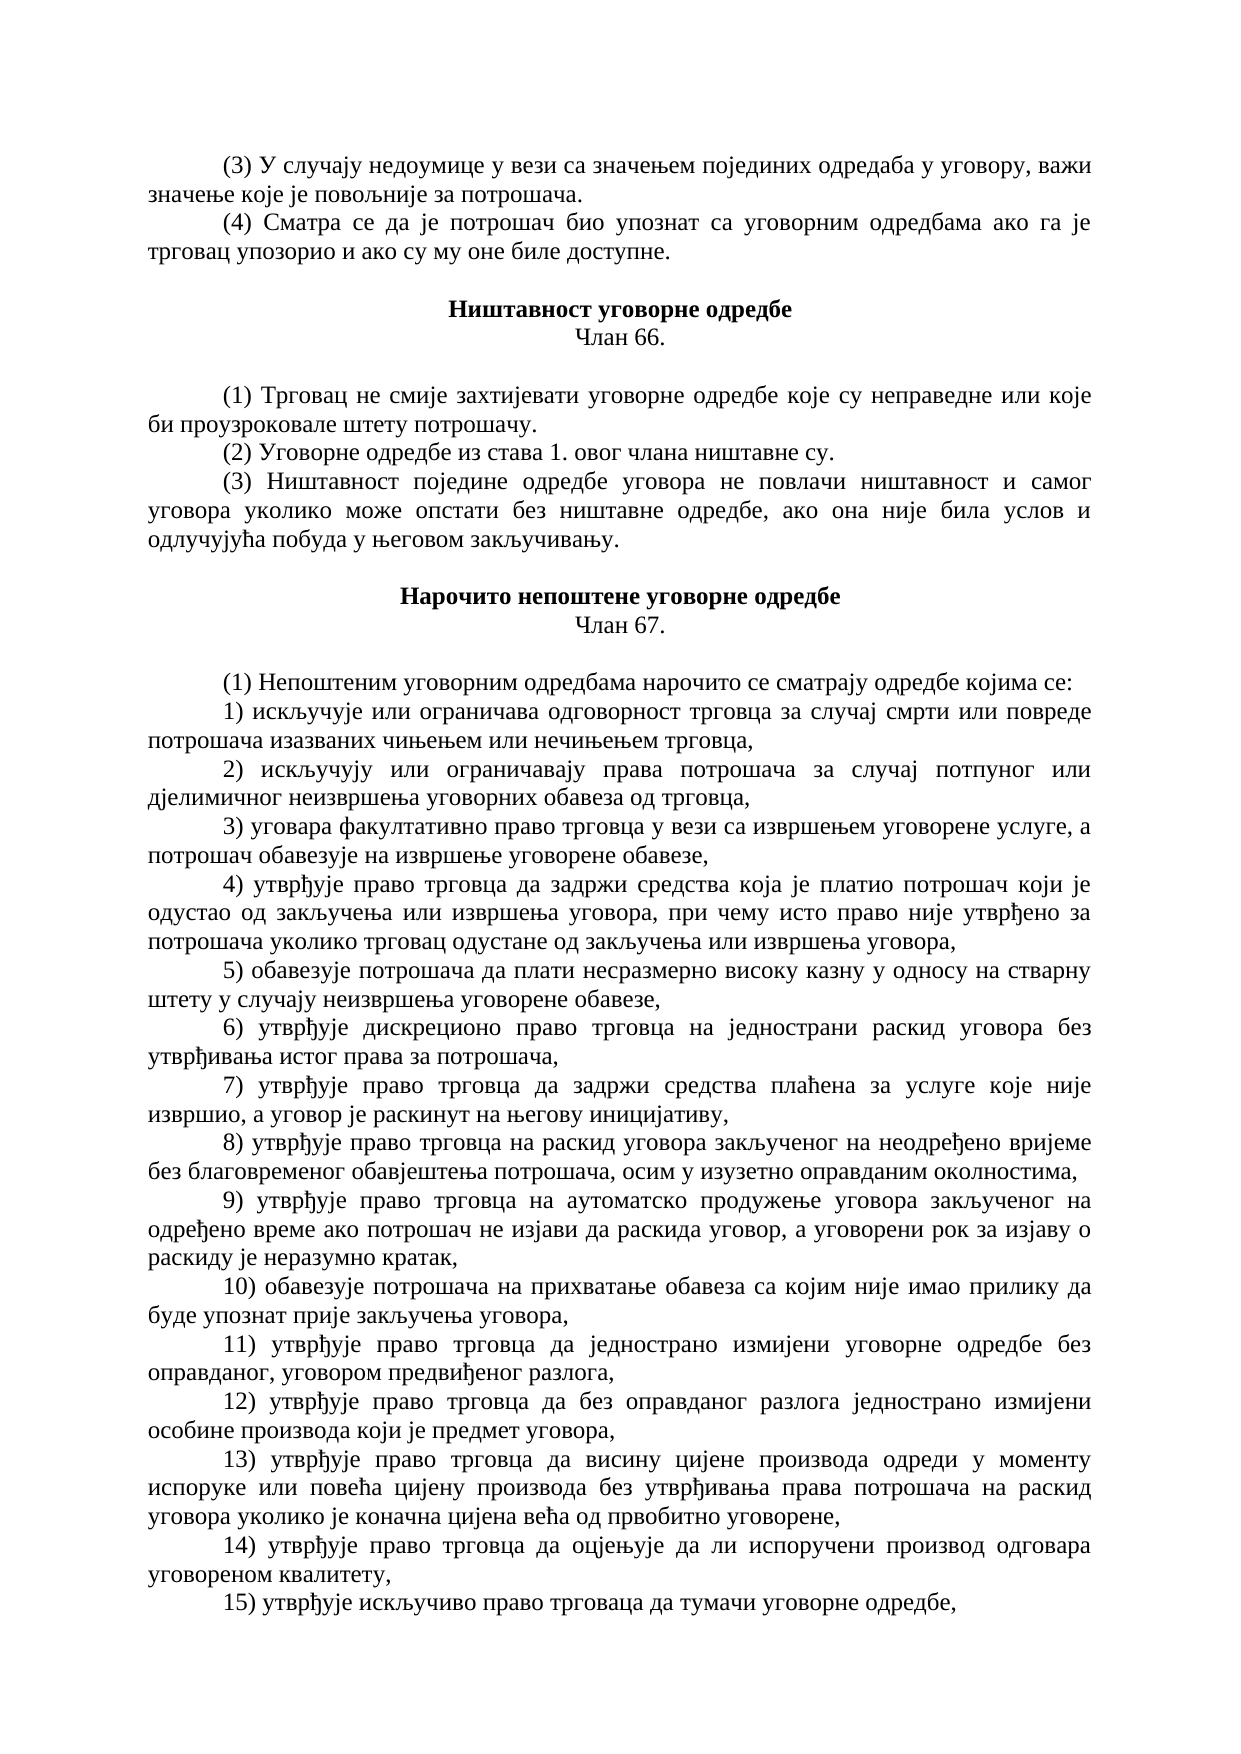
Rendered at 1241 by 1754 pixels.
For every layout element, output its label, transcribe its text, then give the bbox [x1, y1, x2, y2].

text 11) утврђује право трговца да једнострано измијени уговорне одредбе без оправданог, уговором предвиђеног разлога, [148, 1329, 1092, 1386]
text Члан 67. [148, 610, 1092, 639]
text 8) утврђује право трговца на раскид уговора закљученог на неодређено вријеме без благовременог обавјештења потрошача, осим у изузетно оправданим околностима, [148, 1127, 1092, 1185]
text 2) искључују или ограничавају права потрошача за случај потпуног или дјелимичног неизвршења уговорних обавеза од трговца, [148, 754, 1092, 811]
text Нарочито непоштене уговорне одредбе [148, 581, 1092, 610]
text 9) утврђује право трговца на аутоматско продужење уговора закљученог на одређено време ако потрошач не изјави да раскида уговор, а уговорени рок за изјаву о раскиду је неразумно кратак, [148, 1185, 1092, 1271]
text 12) утврђује право трговца да без оправданог разлога једнострано измијени особине производа који је предмет уговора, [148, 1386, 1092, 1444]
text 13) утврђује право трговца да висину цијене производа одреди у моменту испоруке или повећа цијену производа без утврђивања права потрошача на раскид уговора уколико је коначна цијена већа од првобитно уговорене, [148, 1444, 1092, 1530]
text Члан 66. [148, 322, 1092, 351]
text (3) У случају недоумице у вези са значењем појединих одредаба у уговору, важи значење које је повољније за потрошача. [148, 150, 1092, 207]
text 3) уговара факултативно право трговца у вези са извршењем уговорене услуге, а потрошач обавезује на извршење уговорене обавезе, [148, 811, 1092, 869]
text (2) Уговорне одредбе из става 1. овог члана ништавне су. [148, 437, 1092, 466]
text 4) утврђује право трговца да задржи средства која је платио потрошач који је одустао од закључења или извршења уговора, при чему исто право није утврђено за потрошача уколико трговац одустане од закључења или извршења уговора, [148, 869, 1092, 955]
text 7) утврђује право трговца да задржи средства плаћена за услуге које није извршио, а уговор је раскинут на његову иницијативу, [148, 1070, 1092, 1127]
text 1) искључује или ограничава одговорност трговца за случај смрти или повреде потрошача изазваних чињењем или нечињењем трговца, [148, 696, 1092, 754]
text (1) Непоштеним уговорним одредбама нарочито се сматрају одредбе којима се: [148, 667, 1092, 696]
text 10) обавезује потрошача на прихватање обавеза са којим није имао прилику да буде упознат прије закључења уговора, [148, 1271, 1092, 1329]
text 14) утврђује право трговца да оцјењује да ли испоручени производ одговара уговореном квалитету, [148, 1530, 1092, 1587]
text 15) утврђује искључиво право трговаца да тумачи уговорне одредбе, [148, 1587, 1092, 1616]
text (1) Трговац не смије захтијевати уговорне одредбе које су неправедне или које би проузроковале штету потрошачу. [148, 380, 1092, 437]
text (3) Ништавност поједине одредбе уговора не повлачи ништавност и самог уговора уколико може опстати без ништавне одредбе, ако она није била услов и одлучујућа побуда у његовом закључивању. [148, 466, 1092, 552]
text Ништавност уговорне одредбе [148, 294, 1092, 322]
text 5) обавезује потрошача да плати несразмерно високу казну у односу на стварну штету у случају неизвршења уговорене обавезе, [148, 955, 1092, 1012]
text 6) утврђује дискреционо право трговца на једнострани раскид уговора без утврђивања истог права за потрошача, [148, 1012, 1092, 1070]
text (4) Сматра се да је потрошач био упознат са уговорним одредбама ако га је трговац упозорио и ако су му оне биле доступне. [148, 207, 1092, 265]
